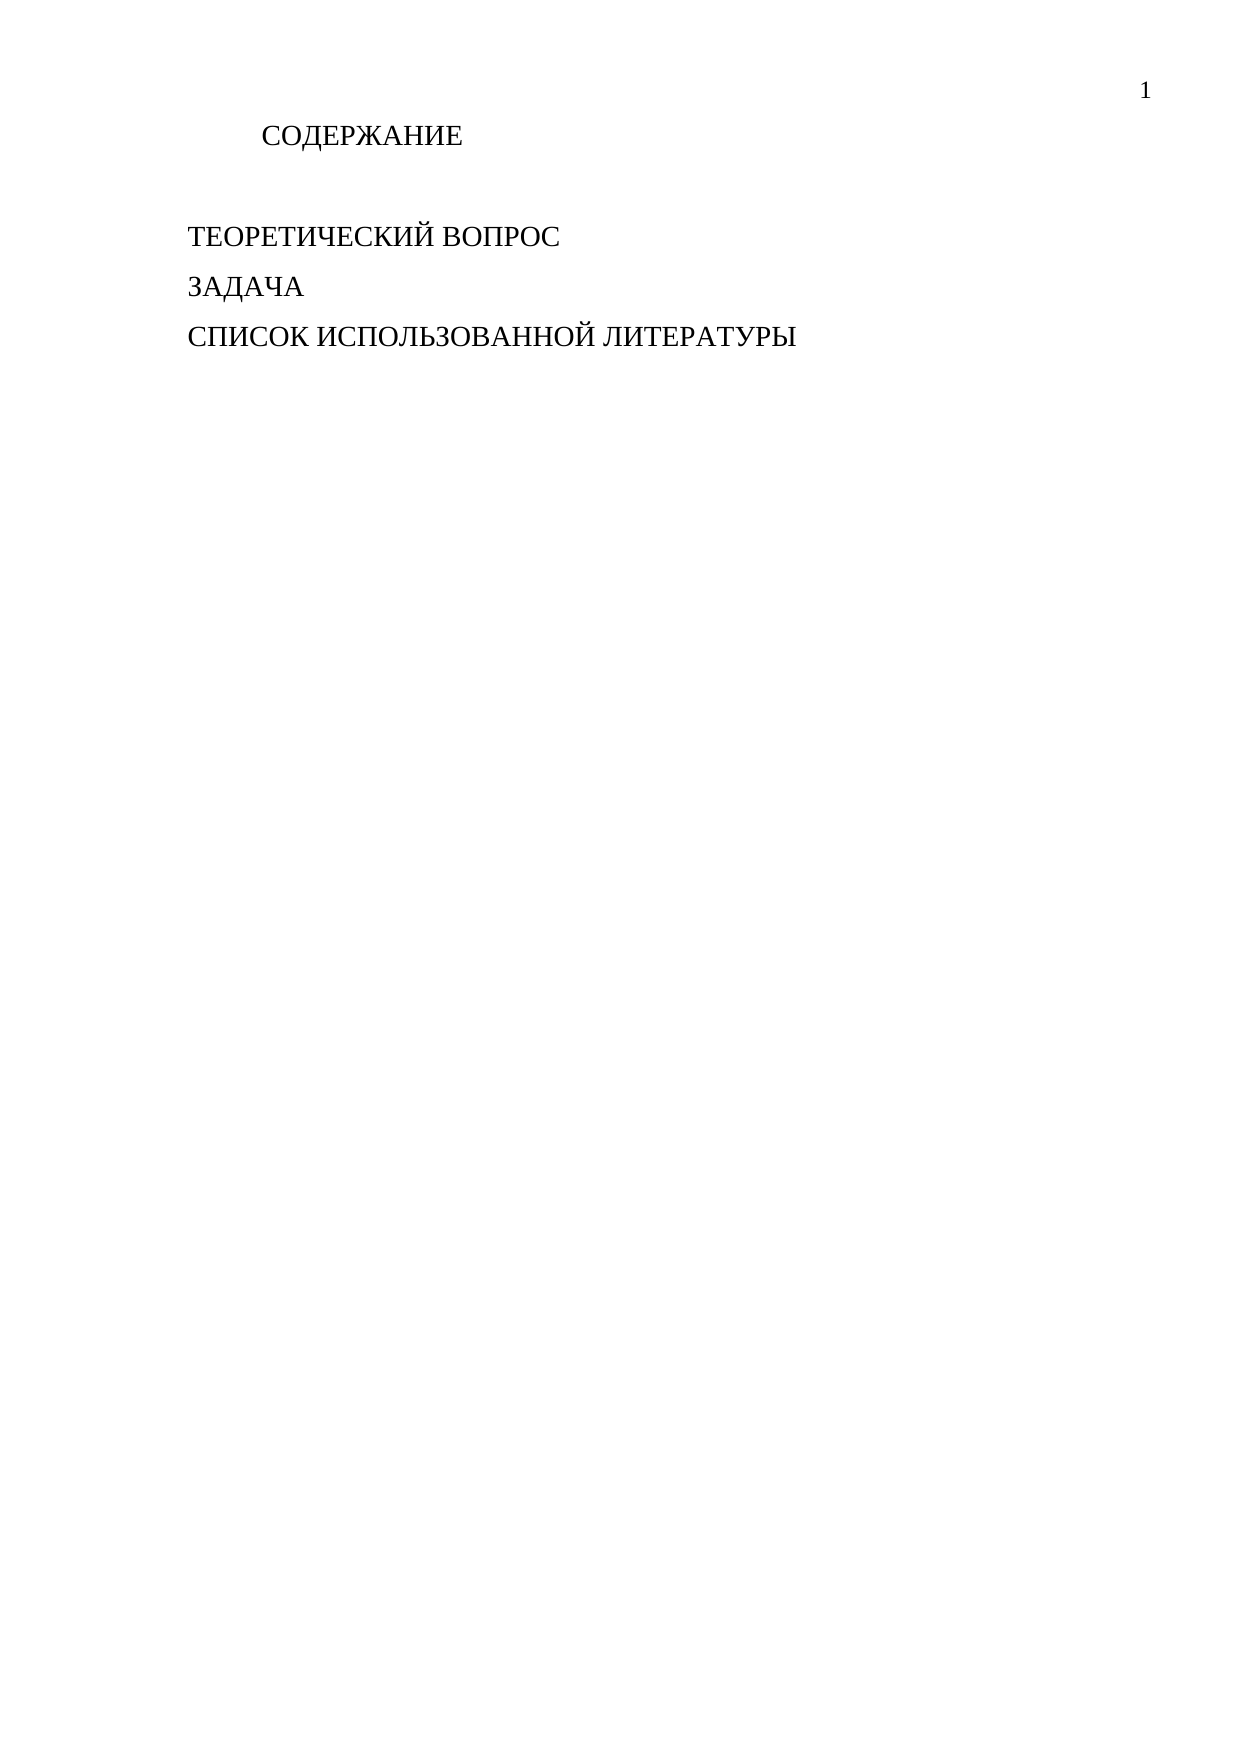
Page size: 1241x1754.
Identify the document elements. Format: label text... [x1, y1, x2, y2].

text Список использованной литературы [187, 319, 1152, 353]
text Задача [187, 269, 1152, 303]
subtitle Содержание [187, 118, 1152, 152]
text теоретический вопрос [187, 219, 1152, 252]
